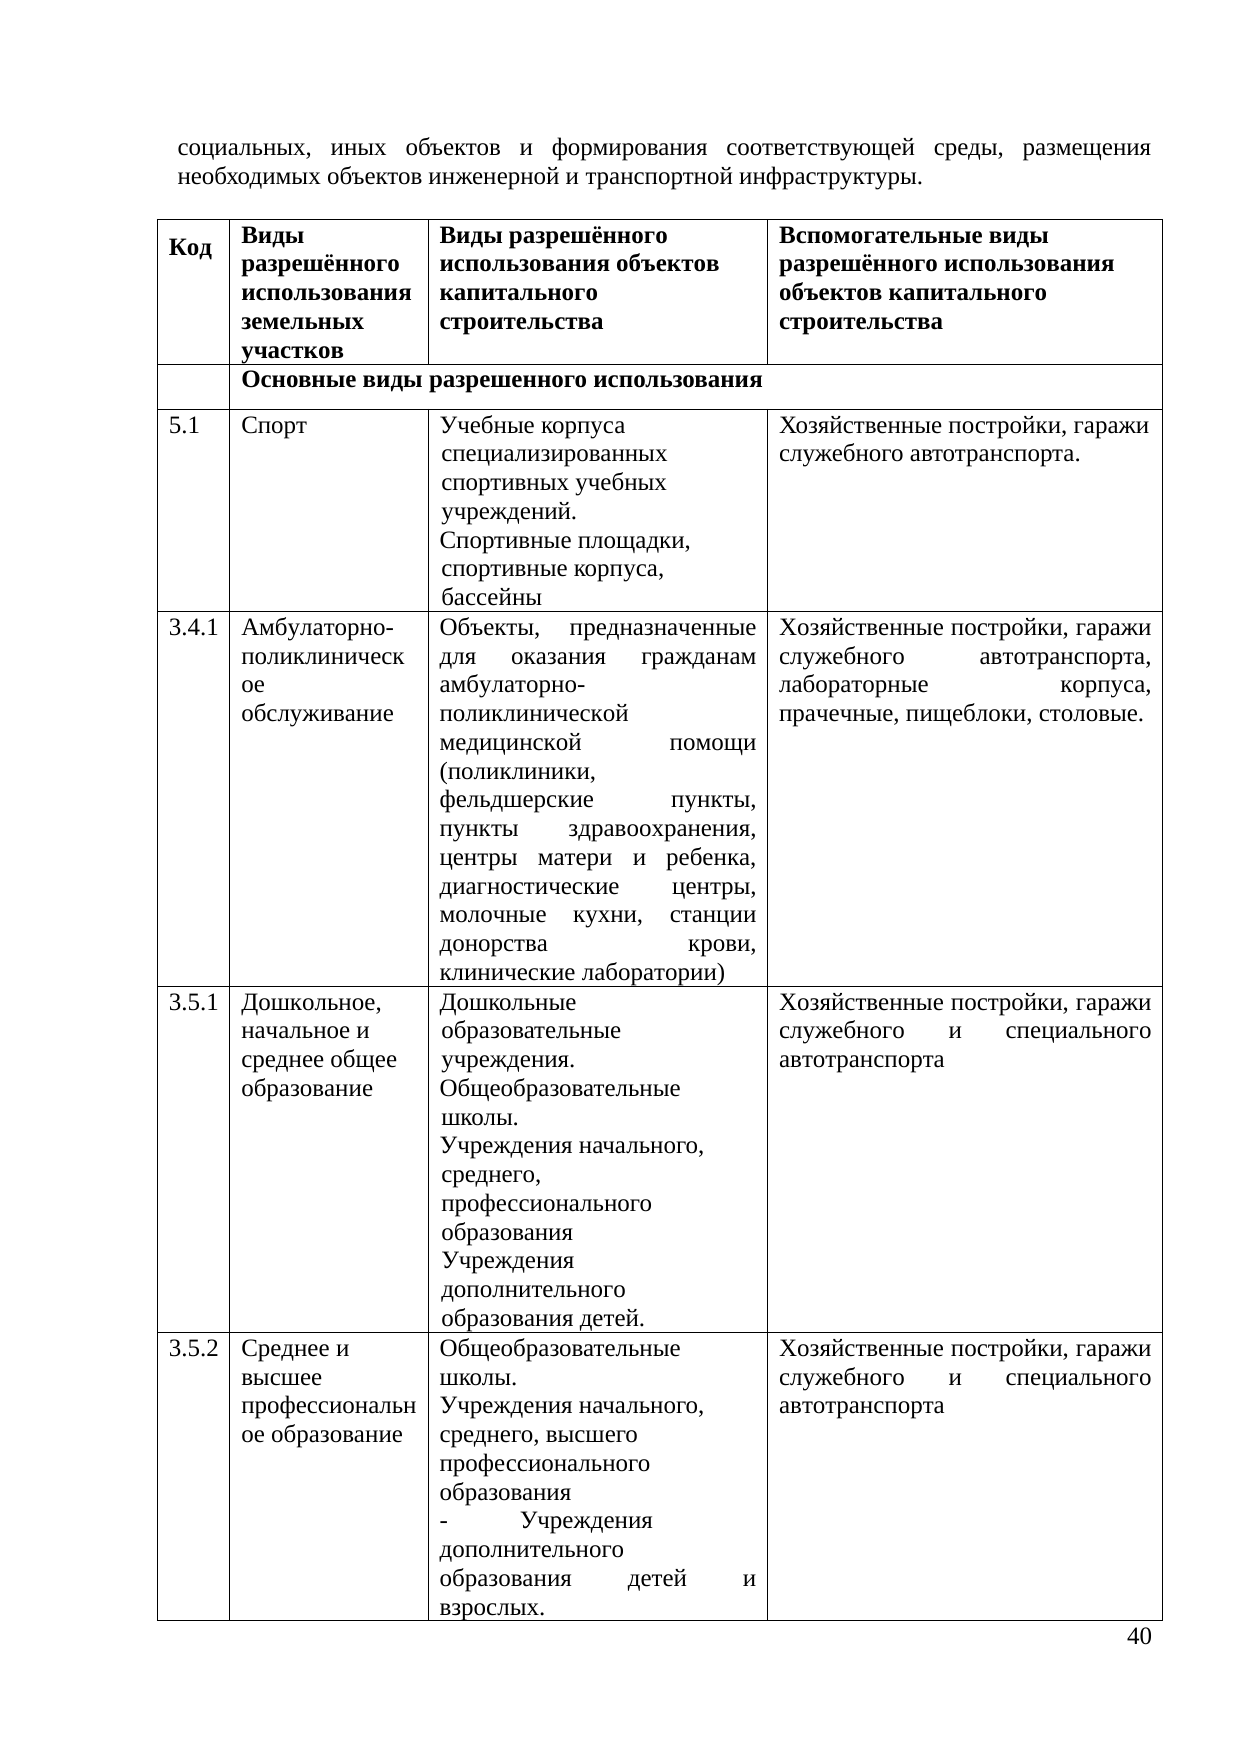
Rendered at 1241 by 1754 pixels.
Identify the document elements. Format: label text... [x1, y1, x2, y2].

table_cell Общеобразовательные школы. Учреждения начального, среднего, высшего профессионального образования Учреждения дополнительного образования детей и взрослых. [429, 1333, 767, 1620]
table_cell Хозяйственные постройки, гаражи служебного автотранспорта. [768, 410, 1162, 611]
table_cell Среднее и высшее профессиональное образование [230, 1333, 428, 1620]
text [177, 132, 1152, 190]
table_cell 3.4.1 [158, 612, 229, 986]
table_header Виды разрешённого использования объектов капитального строительства [429, 220, 767, 363]
table_cell [158, 365, 229, 409]
table_cell Объекты, предназначенные для оказания гражданам амбулаторно-поликлинической медицинской помощи (поликлиники, фельдшерские пункты, пункты здравоохранения, центры матери и ребенка, диагностические центры, молочные кухни, станции донорства крови, клинические лаборатории) [429, 612, 767, 986]
table_header Виды разрешённого использования земельных участков [230, 220, 428, 363]
table_cell Учебные корпуса специализированных спортивных учебных учреждений. Спортивные площадки, спортивные корпуса, бассейны [429, 410, 767, 611]
table_cell Хозяйственные постройки, гаражи служебного автотранспорта, лабораторные корпуса, прачечные, пищеблоки, столовые. [768, 612, 1162, 986]
table_header Код [158, 220, 229, 363]
table_cell Хозяйственные постройки, гаражи служебного и специального автотранспорта [768, 1333, 1162, 1620]
table_cell Спорт [230, 410, 428, 611]
table_cell Дошкольное, начальное и среднее общее образование [230, 987, 428, 1332]
table_cell 3.5.2 [158, 1333, 229, 1620]
table_cell Хозяйственные постройки, гаражи служебного и специального автотранспорта [768, 987, 1162, 1332]
table_cell Амбулаторно-поликлиническое обслуживание [230, 612, 428, 986]
table_cell 3.5.1 [158, 987, 229, 1332]
table_cell Основные виды разрешенного использования [230, 365, 1162, 409]
table_cell 5.1 [158, 410, 229, 611]
table_cell Дошкольные образовательные учреждения. Общеобразовательные школы. Учреждения начального, среднего, профессионального образования Учреждения дополнительного образования детей. [429, 987, 767, 1332]
table_header Вспомогательные виды разрешённого использования объектов капитального строительства [768, 220, 1162, 363]
